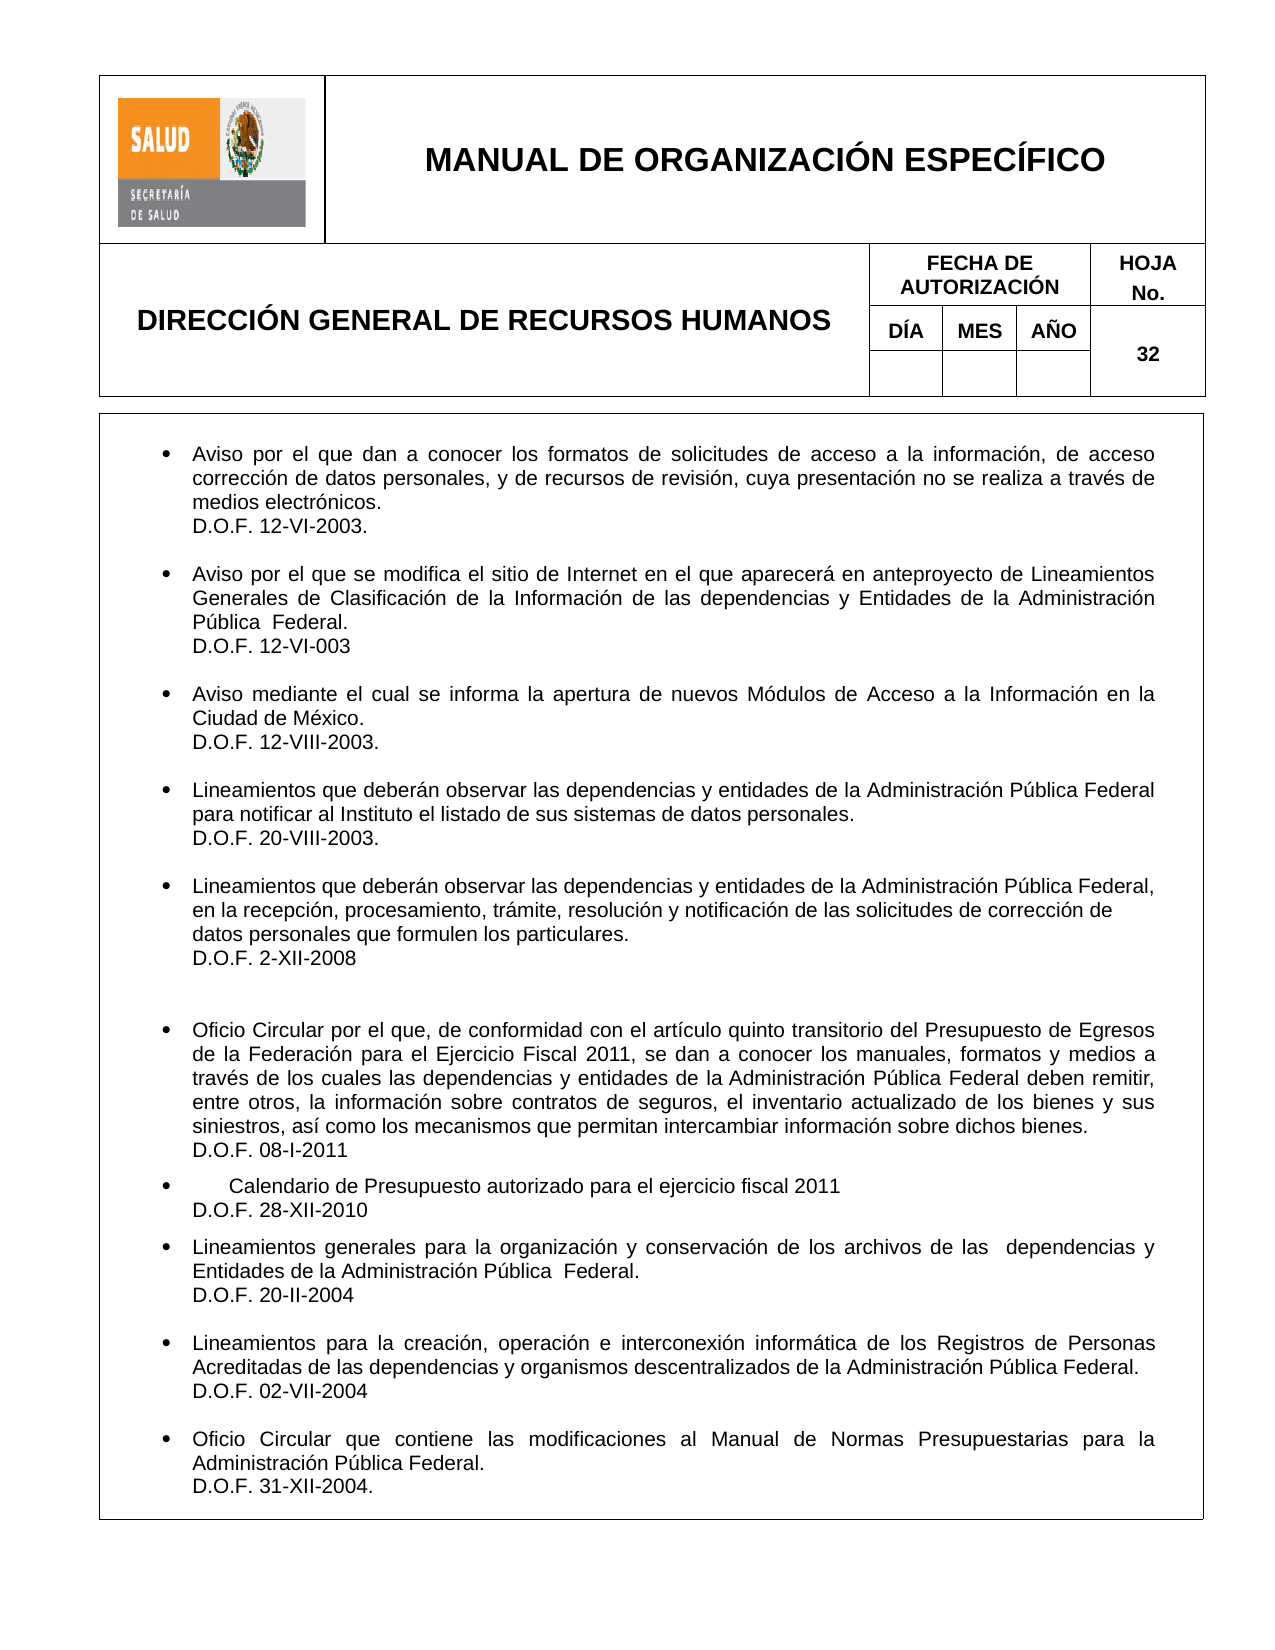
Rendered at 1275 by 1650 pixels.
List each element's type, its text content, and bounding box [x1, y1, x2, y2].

list Aviso por el que se modifica el sitio de Internet en el que aparecerá en anteproyecto de Lineamientos Generales de Clasificación de la Información de las dependencias y Entidades de la Administración Pública Federal. [163, 562, 1157, 634]
list Oficio Circular que contiene las modificaciones al Manual de Normas Presupuestarias para la Administración Pública Federal. [163, 1426, 1157, 1474]
picture [118, 98, 306, 227]
text D.O.F. 12-VIII-2003. [154, 730, 1157, 754]
list Lineamientos que deberán observar las dependencias y entidades de la Administración Pública Federal para notificar al Instituto el listado de sus sistemas de datos personales. [163, 778, 1157, 826]
list Lineamientos para la creación, operación e interconexión informática de los Registros de Personas Acreditadas de las dependencias y organismos descentralizados de la Administración Pública Federal. [163, 1330, 1157, 1378]
list Aviso mediante el cual se informa la apertura de nuevos Módulos de Acceso a la Información en la Ciudad de México. [163, 682, 1157, 730]
text D.O.F. 31-XII-2004. [154, 1474, 1157, 1498]
text D.O.F. 08-I-2011 [118, 1137, 1157, 1161]
text D.O.F. 12-VI-003 [154, 634, 1157, 658]
list Lineamientos que deberán observar las dependencias y entidades de la Administración Pública Federal, en la recepción, procesamiento, trámite, resolución y notificación de las solicitudes de corrección de datos personales que formulen los particulares. [163, 874, 1157, 946]
list Oficio Circular por el que, de conformidad con el artículo quinto transitorio del Presupuesto de Egresos de la Federación para el Ejercicio Fiscal 2011, se dan a conocer los manuales, formatos y medios a través de los cuales las dependencias y entidades de la Administración Pública Federal deben remitir, entre otros, la información sobre contratos de seguros, el inventario actualizado de los bienes y sus siniestros, así como los mecanismos que permitan intercambiar información sobre dichos bienes. [163, 1018, 1157, 1137]
list Lineamientos generales para la organización y conservación de los archivos de las dependencias y Entidades de la Administración Pública Federal. [163, 1234, 1157, 1282]
list Aviso por el que dan a conocer los formatos de solicitudes de acceso a la información, de acceso corrección de datos personales, y de recursos de revisión, cuya presentación no se realiza a través de medios electrónicos. [163, 442, 1157, 514]
text D.O.F. 20-VIII-2003. [192, 826, 1157, 850]
text D.O.F. 12-VI-2003. [154, 514, 1157, 538]
text D.O.F. 02-VII-2004 [192, 1378, 1157, 1402]
text D.O.F. 28-XII-2010 [118, 1198, 1157, 1222]
text D.O.F. 2-XII-2008 [118, 946, 1157, 970]
text D.O.F. 20-II-2004 [118, 1282, 1157, 1306]
list Calendario de Presupuesto autorizado para el ejercicio fiscal 2011 [163, 1174, 1157, 1198]
